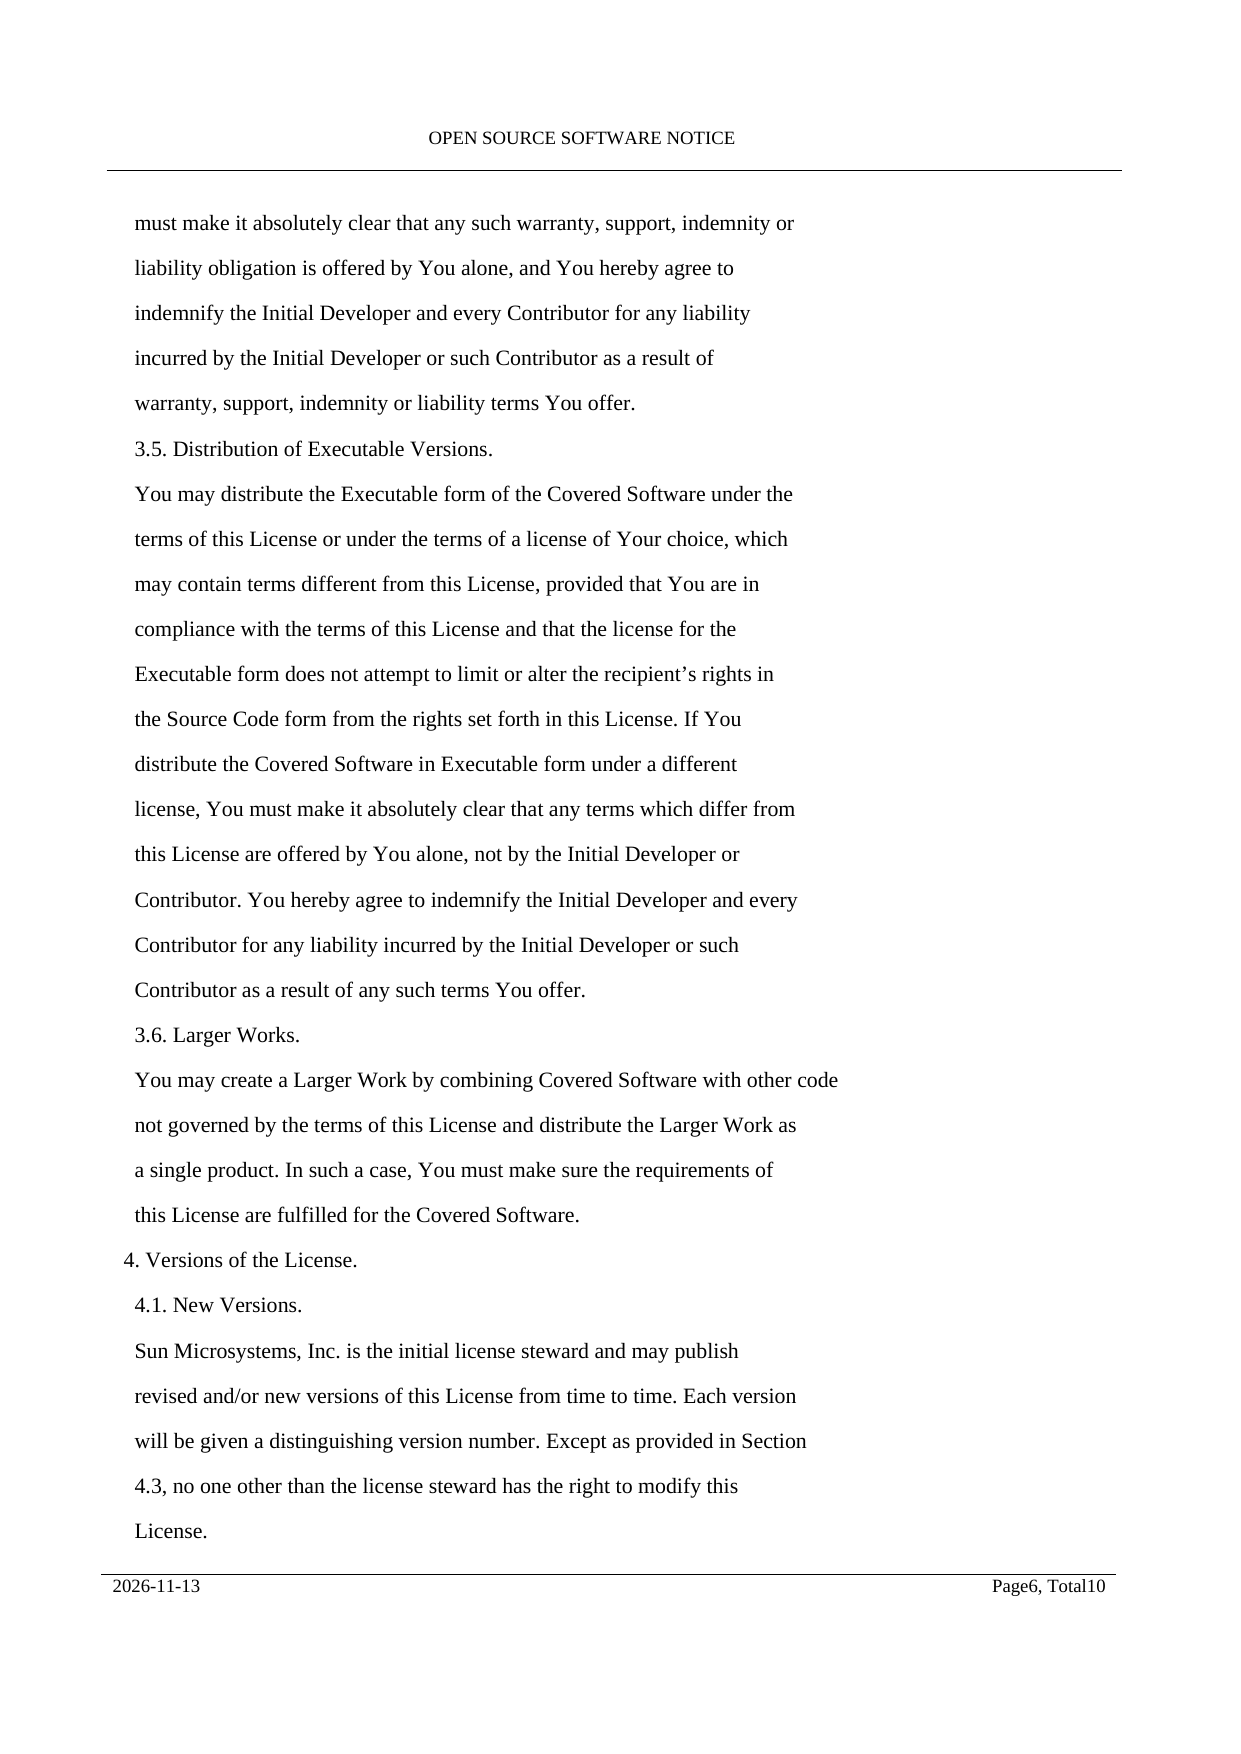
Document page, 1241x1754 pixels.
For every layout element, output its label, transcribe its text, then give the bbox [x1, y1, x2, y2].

text 3.5. Distribution of Executable Versions. [112, 432, 1128, 464]
text may contain terms different from this License, provided that You are in [112, 567, 1128, 600]
text license, You must make it absolutely clear that any terms which differ from [112, 793, 1128, 825]
text indemnify the Initial Developer and every Contributor for any liability [112, 297, 1128, 329]
text 3.6. Larger Works. [112, 1018, 1128, 1051]
text this License are offered by You alone, not by the Initial Developer or [112, 838, 1128, 870]
text You may create a Larger Work by combining Covered Software with other code [112, 1063, 1128, 1096]
text revised and/or new versions of this License from time to time. Each version [112, 1379, 1128, 1412]
text will be given a distinguishing version number. Except as provided in Section [112, 1424, 1128, 1457]
text 4.1. New Versions. [112, 1289, 1128, 1321]
text this License are fulfilled for the Covered Software. [112, 1199, 1128, 1231]
text Sun Microsystems, Inc. is the initial license steward and may publish [112, 1334, 1128, 1366]
text a single product. In such a case, You must make sure the requirements of [112, 1153, 1128, 1186]
text not governed by the terms of this License and distribute the Larger Work as [112, 1108, 1128, 1141]
text must make it absolutely clear that any such warranty, support, indemnity or [112, 206, 1128, 239]
text Contributor. You hereby agree to indemnify the Initial Developer and every [112, 883, 1128, 915]
text Executable form does not attempt to limit or alter the recipient’s rights in [112, 657, 1128, 690]
text distribute the Covered Software in Executable form under a different [112, 748, 1128, 780]
text incurred by the Initial Developer or such Contributor as a result of [112, 342, 1128, 374]
text 4.3, no one other than the license steward has the right to modify this [112, 1469, 1128, 1502]
text Contributor as a result of any such terms You offer. [112, 973, 1128, 1006]
text liability obligation is offered by You alone, and You hereby agree to [112, 251, 1128, 284]
text You may distribute the Executable form of the Covered Software under the [112, 477, 1128, 509]
text compliance with the terms of this License and that the license for the [112, 612, 1128, 645]
text 4. Versions of the License. [112, 1244, 1128, 1276]
text Contributor for any liability incurred by the Initial Developer or such [112, 928, 1128, 961]
text warranty, support, indemnity or liability terms You offer. [112, 387, 1128, 419]
text terms of this License or under the terms of a license of Your choice, which [112, 522, 1128, 554]
text the Source Code form from the rights set forth in this License. If You [112, 702, 1128, 735]
text License. [112, 1514, 1128, 1547]
